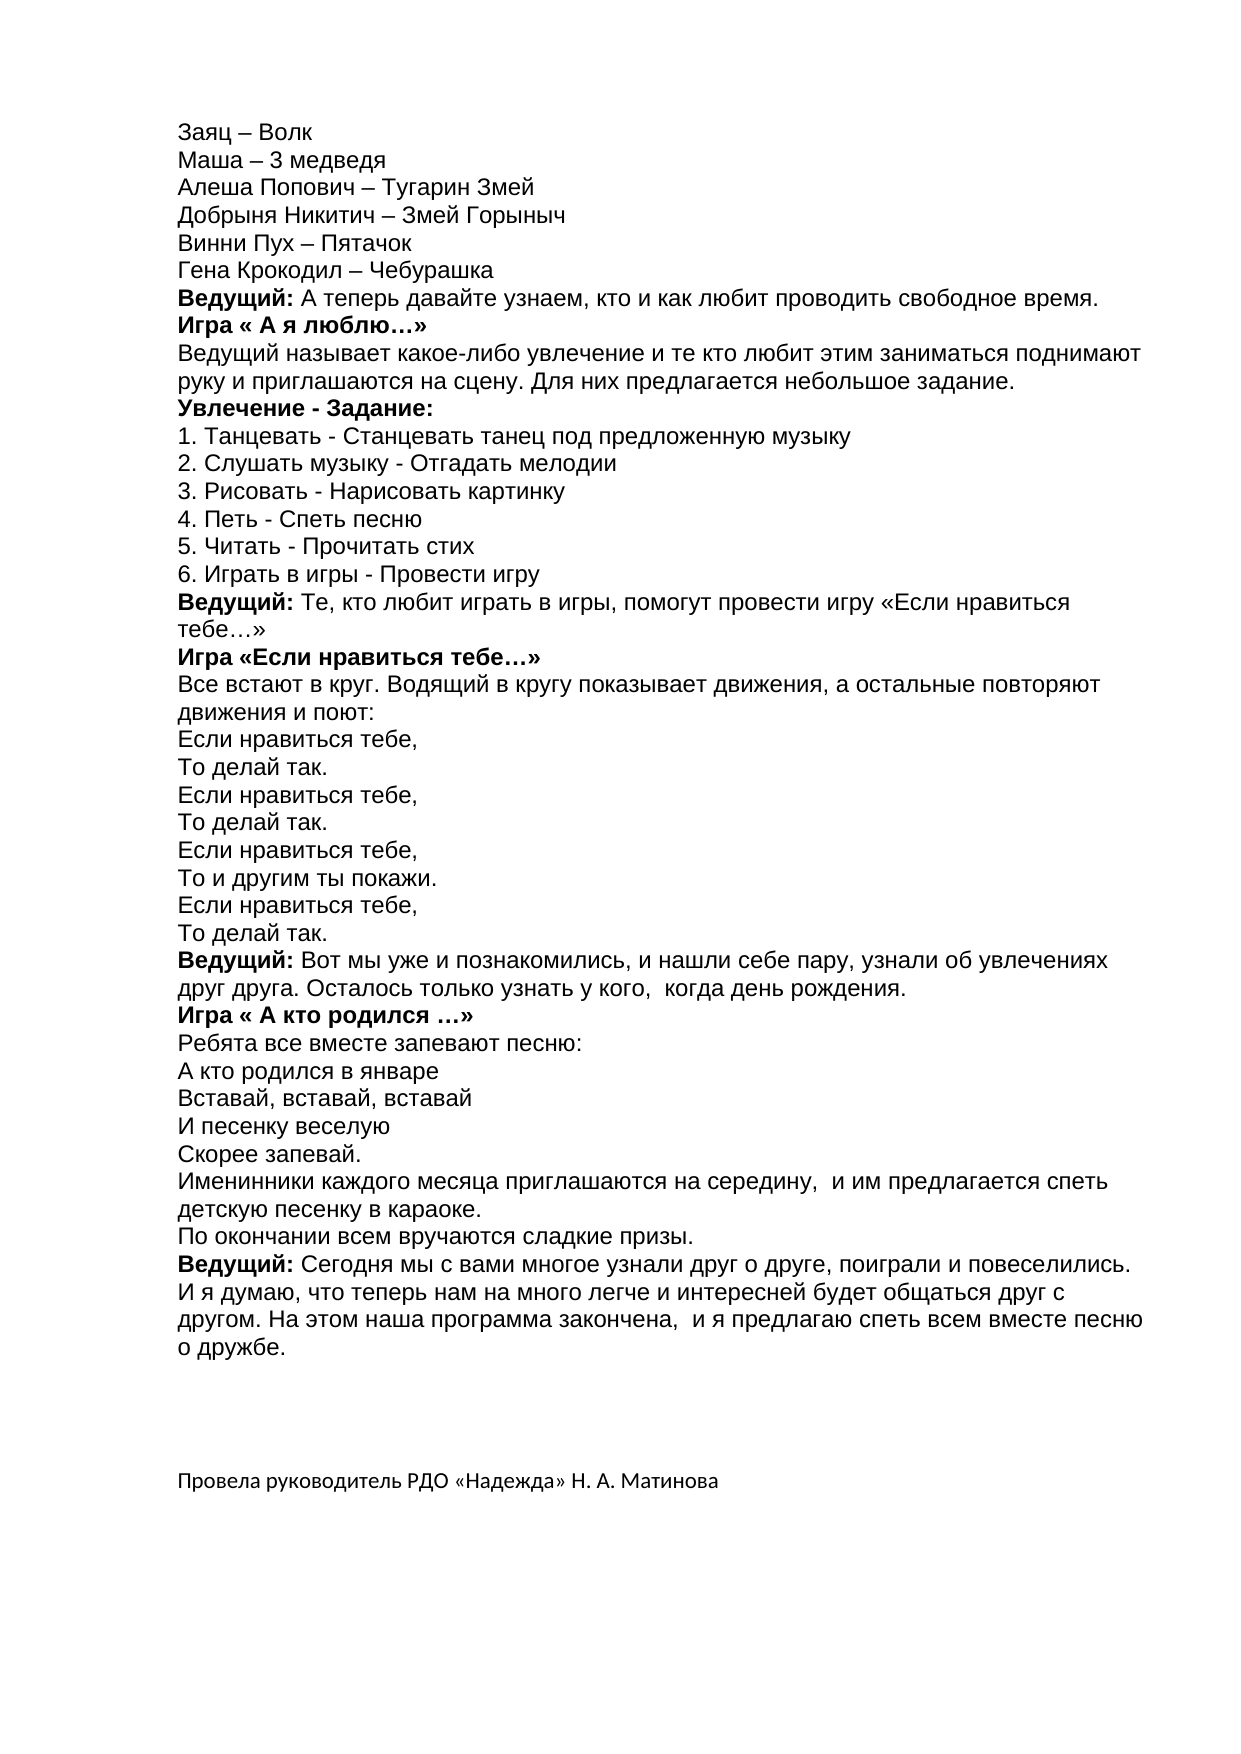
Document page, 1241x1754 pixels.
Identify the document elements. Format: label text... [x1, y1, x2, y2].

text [177, 118, 1152, 1360]
text Провела руководитель РДО «Надежда» Н. А. Матинова [177, 1466, 1152, 1494]
